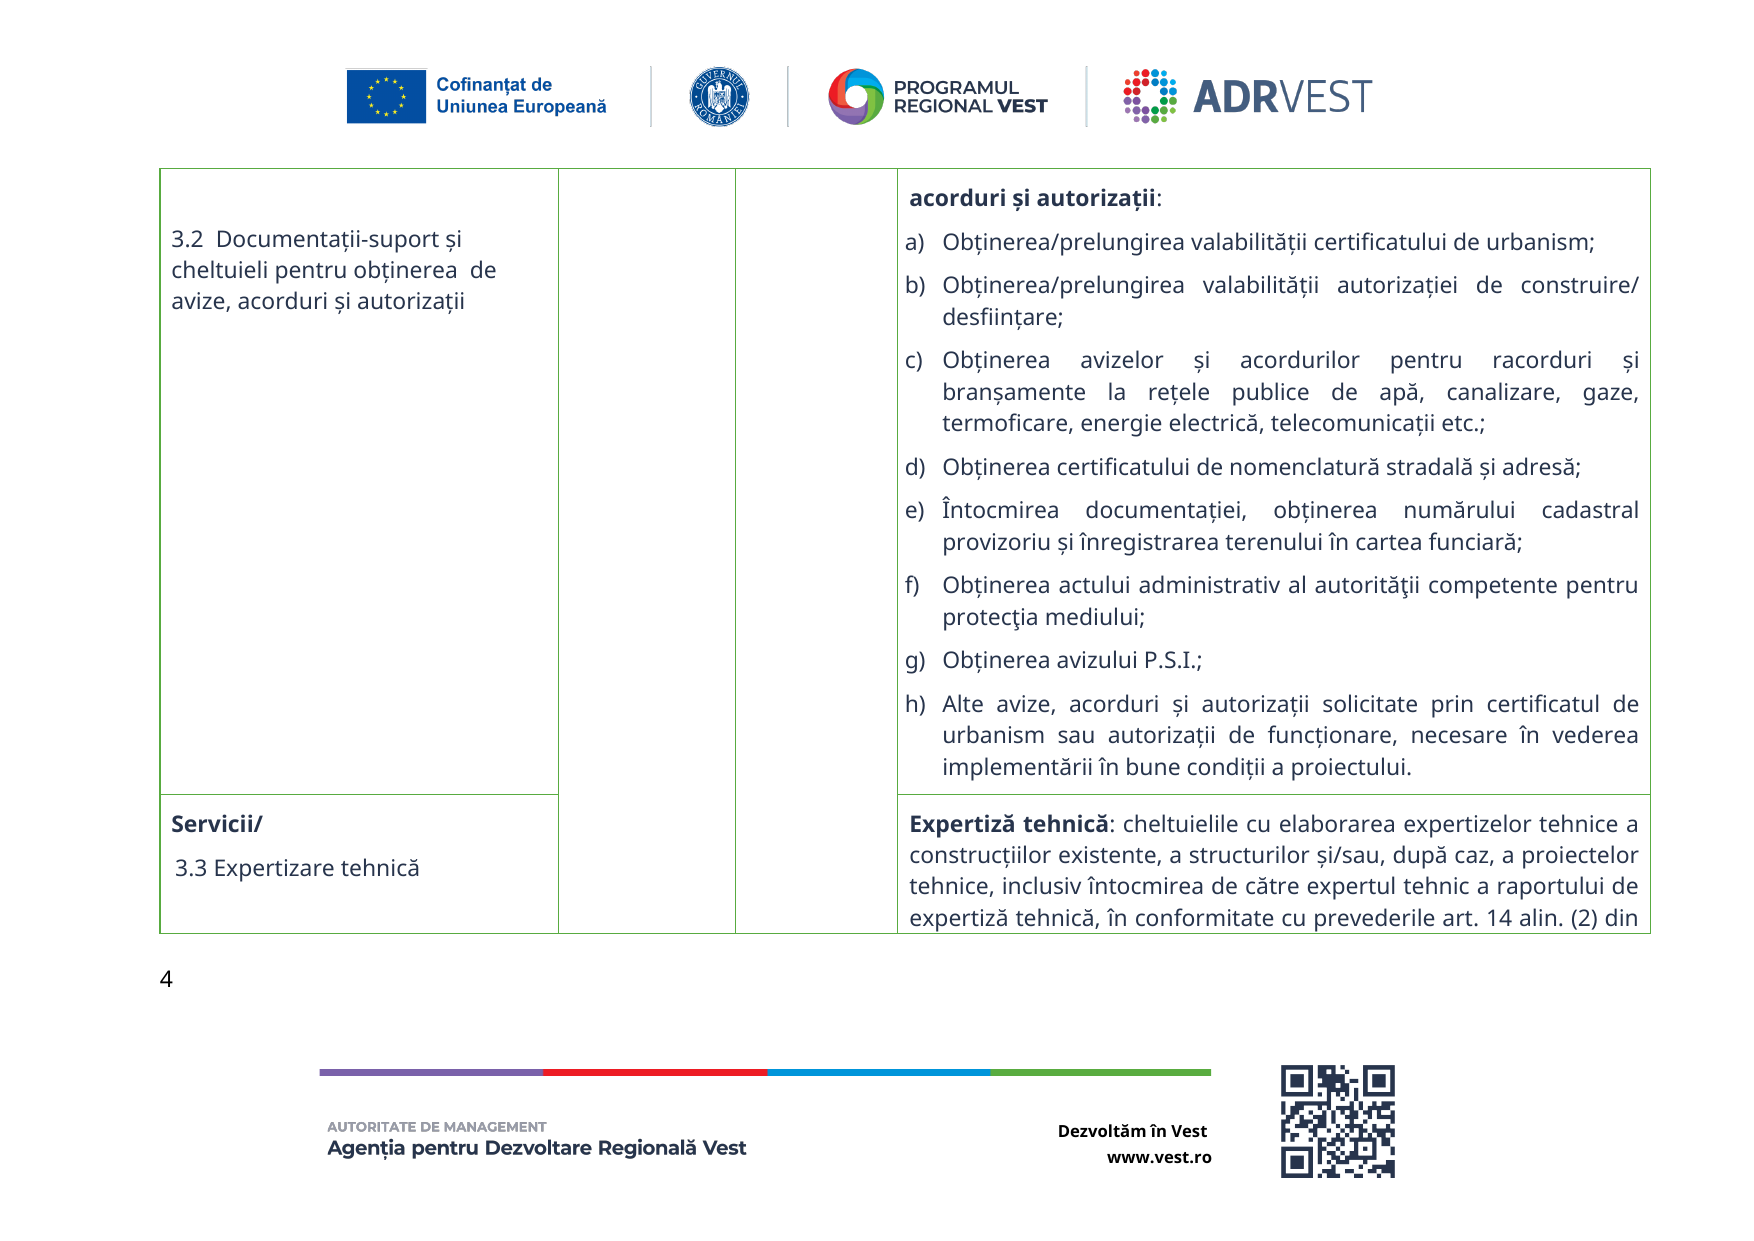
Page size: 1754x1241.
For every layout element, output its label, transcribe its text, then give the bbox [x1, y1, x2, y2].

picture [1272, 1056, 1404, 1187]
table_cell Servicii/ 3.3 Expertizare tehnică [161, 795, 558, 933]
table_cell Servicii/ 3.2 Documentații-suport și cheltuieli pentru obținerea de avize, acorduri și autorizații [161, 169, 558, 794]
picture [345, 66, 1373, 127]
